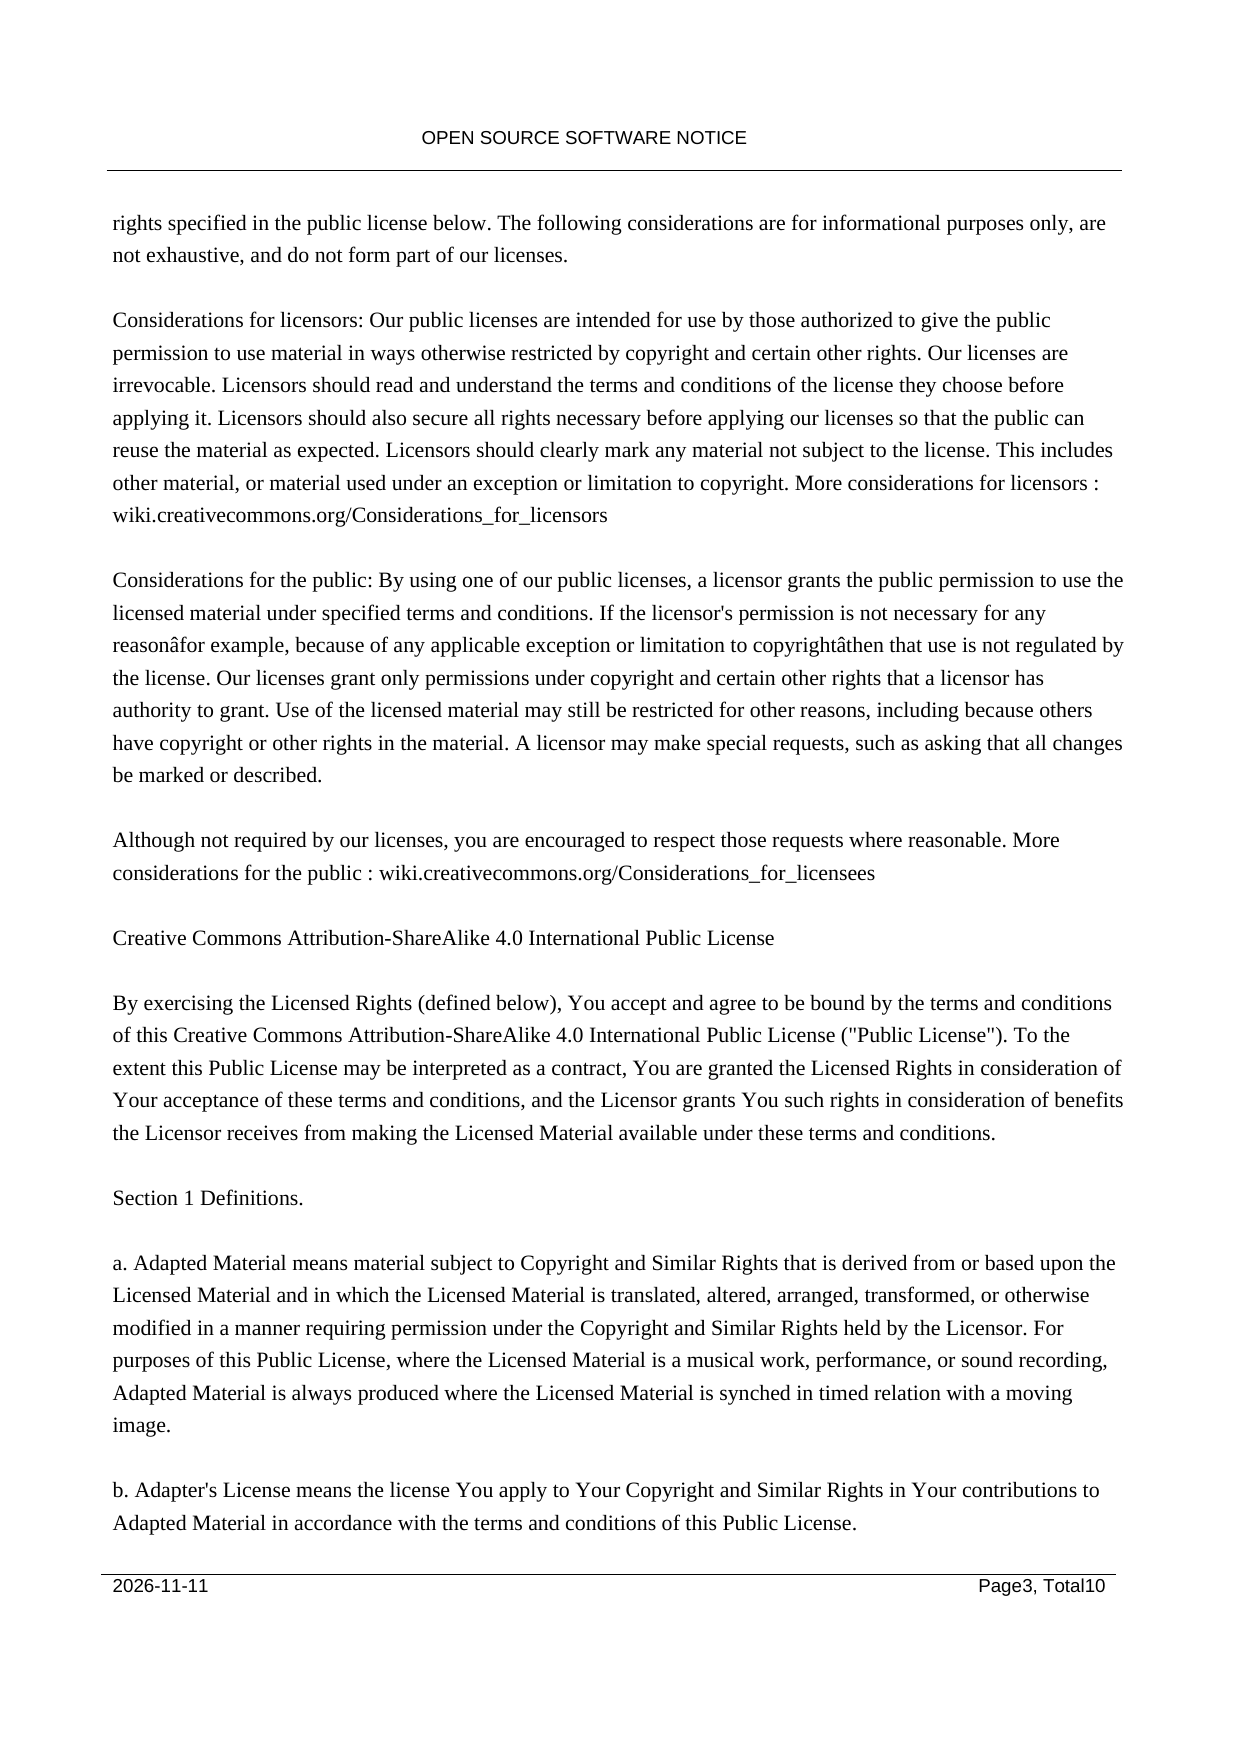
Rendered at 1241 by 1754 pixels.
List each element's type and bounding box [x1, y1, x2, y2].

text [112, 206, 1128, 1539]
